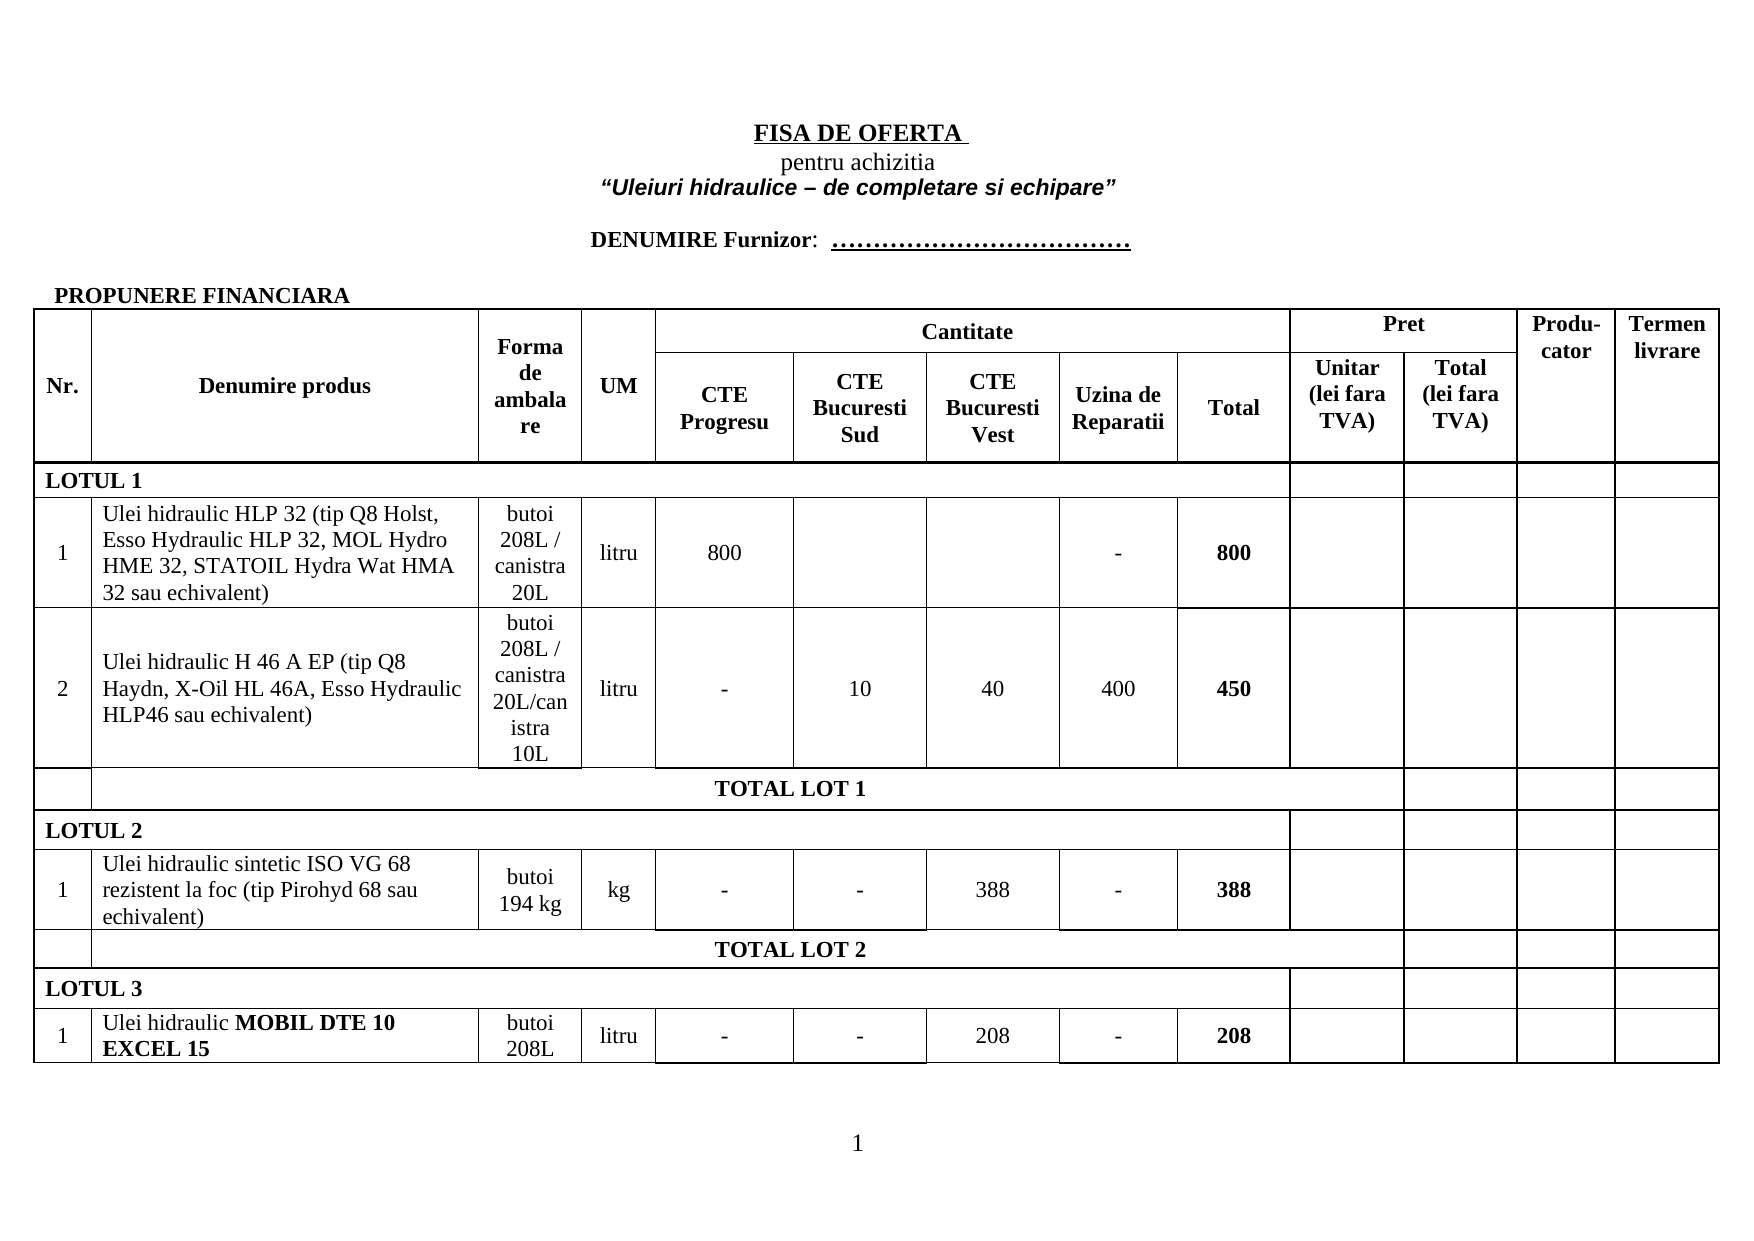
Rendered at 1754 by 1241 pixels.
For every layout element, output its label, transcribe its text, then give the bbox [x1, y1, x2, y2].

table_cell Ulei hidraulic MOBIL DTE 10 EXCEL 15 [92, 1009, 478, 1062]
table_cell LOTUL 2 [35, 811, 1289, 849]
table_cell Ulei hidraulic HLP 32 (tip Q8 Holst, Esso Hydraulic HLP 32, MOL Hydro HME 32, STATOIL Hydra Wat HMA 32 sau echivalent) [92, 498, 478, 607]
table_cell Total [1178, 353, 1289, 461]
table_cell [1405, 969, 1516, 1008]
table_cell [1518, 811, 1614, 849]
table_cell TOTAL LOT 2 [92, 930, 1403, 967]
table_cell [1291, 850, 1403, 929]
table_cell [1616, 464, 1718, 497]
table_cell [1291, 969, 1403, 1008]
table_cell [1616, 609, 1718, 767]
table_header Denumire produs [92, 310, 478, 461]
table_cell [1518, 1009, 1614, 1062]
table_cell Unitar (lei fara TVA) [1291, 353, 1403, 461]
table_cell 1 [35, 498, 91, 607]
table_cell - [656, 1009, 793, 1062]
table_cell 1 [35, 850, 91, 929]
table_cell [1405, 811, 1516, 849]
table_cell - [1060, 498, 1177, 607]
table_header Termen livrare [1616, 310, 1718, 461]
table_cell - [656, 608, 793, 767]
table_cell [1616, 811, 1718, 849]
table_cell butoi 208L / canistra 20L/canistra 10L [479, 608, 581, 767]
table_cell [794, 498, 926, 607]
table_cell [1405, 1009, 1516, 1062]
table_cell [1291, 811, 1403, 849]
table_cell [1518, 931, 1614, 967]
table_cell 800 [656, 498, 793, 607]
table_cell [35, 769, 91, 808]
table_header Nr. [35, 310, 91, 461]
table_cell litru [582, 498, 655, 607]
table_cell 450 [1178, 609, 1289, 767]
table_cell [1518, 609, 1614, 767]
table_header Cantitate [656, 310, 1289, 352]
table_cell [1291, 498, 1403, 607]
table_cell litru [582, 608, 655, 767]
table_cell - [794, 850, 926, 929]
text DENUMIRE Furnizor: ……………………………… [35, 224, 1680, 253]
text PROPUNERE FINANCIARA [35, 282, 1680, 308]
table_cell [1518, 969, 1614, 1008]
table_cell 388 [927, 850, 1059, 929]
table_cell [1616, 969, 1718, 1008]
table_cell 800 [1178, 498, 1289, 607]
table_cell 40 [927, 608, 1059, 767]
table_cell 208 [1178, 1009, 1289, 1062]
table_cell - [1060, 850, 1177, 929]
table_cell - [656, 850, 793, 929]
table_header Produ- cator [1518, 310, 1614, 461]
table_cell [1616, 769, 1718, 808]
table_cell LOTUL 1 [35, 464, 1289, 497]
table_cell [1405, 609, 1516, 767]
table_cell [1405, 769, 1516, 808]
table_cell CTE Bucuresti Sud [794, 353, 926, 461]
table_header Forma de ambalare [479, 310, 581, 461]
table_cell [1291, 1009, 1403, 1062]
table_cell [1518, 769, 1614, 808]
table_cell 2 [35, 608, 91, 767]
table_cell CTE Bucuresti Vest [927, 353, 1059, 461]
text pentru achizitia [35, 147, 1680, 176]
table_cell litru [582, 1009, 655, 1062]
table_cell Uzina de Reparatii [1060, 353, 1177, 461]
table_cell TOTAL LOT 1 [92, 768, 1403, 808]
table_cell 208 [927, 1009, 1059, 1062]
table_cell 388 [1178, 850, 1289, 929]
table_cell [1616, 1009, 1718, 1062]
table_cell [1518, 850, 1614, 929]
table_cell [1405, 931, 1516, 967]
table_cell Total (lei fara TVA) [1405, 353, 1516, 461]
table_cell [1291, 609, 1403, 767]
table_cell 10 [794, 608, 926, 767]
table_cell [1616, 931, 1718, 967]
table_cell Ulei hidraulic H 46 A EP (tip Q8 Haydn, X-Oil HL 46A, Esso Hydraulic HLP46 sau echivalent) [92, 608, 478, 767]
table_header UM [582, 310, 655, 461]
table_cell [1405, 464, 1516, 497]
table_cell CTE Progresu [656, 353, 793, 461]
table_header Pret [1291, 310, 1516, 352]
table_cell butoi 194 kg [479, 850, 581, 929]
table_cell - [794, 1009, 926, 1062]
table_cell 400 [1060, 608, 1177, 767]
table_cell butoi 208L [479, 1009, 581, 1062]
text FISA DE OFERTA [35, 118, 1680, 147]
table_cell [35, 930, 91, 967]
text “Uleiuri hidraulice – de completare si echipare” [35, 176, 1680, 200]
table_cell butoi 208L / canistra 20L [479, 498, 581, 607]
table_cell [1616, 498, 1718, 607]
table_cell [927, 498, 1059, 607]
table_cell [1518, 464, 1614, 497]
table_cell LOTUL 3 [35, 969, 1289, 1008]
table_cell 1 [35, 1009, 91, 1062]
table_cell - [1060, 1009, 1177, 1062]
table_cell [1291, 464, 1403, 497]
table_cell [1405, 850, 1516, 929]
table_cell [1616, 850, 1718, 929]
table_cell kg [582, 850, 655, 929]
table_cell [1405, 498, 1516, 607]
table_cell [1518, 498, 1614, 607]
table_cell Ulei hidraulic sintetic ISO VG 68 rezistent la foc (tip Pirohyd 68 sau echivalent) [92, 850, 478, 929]
